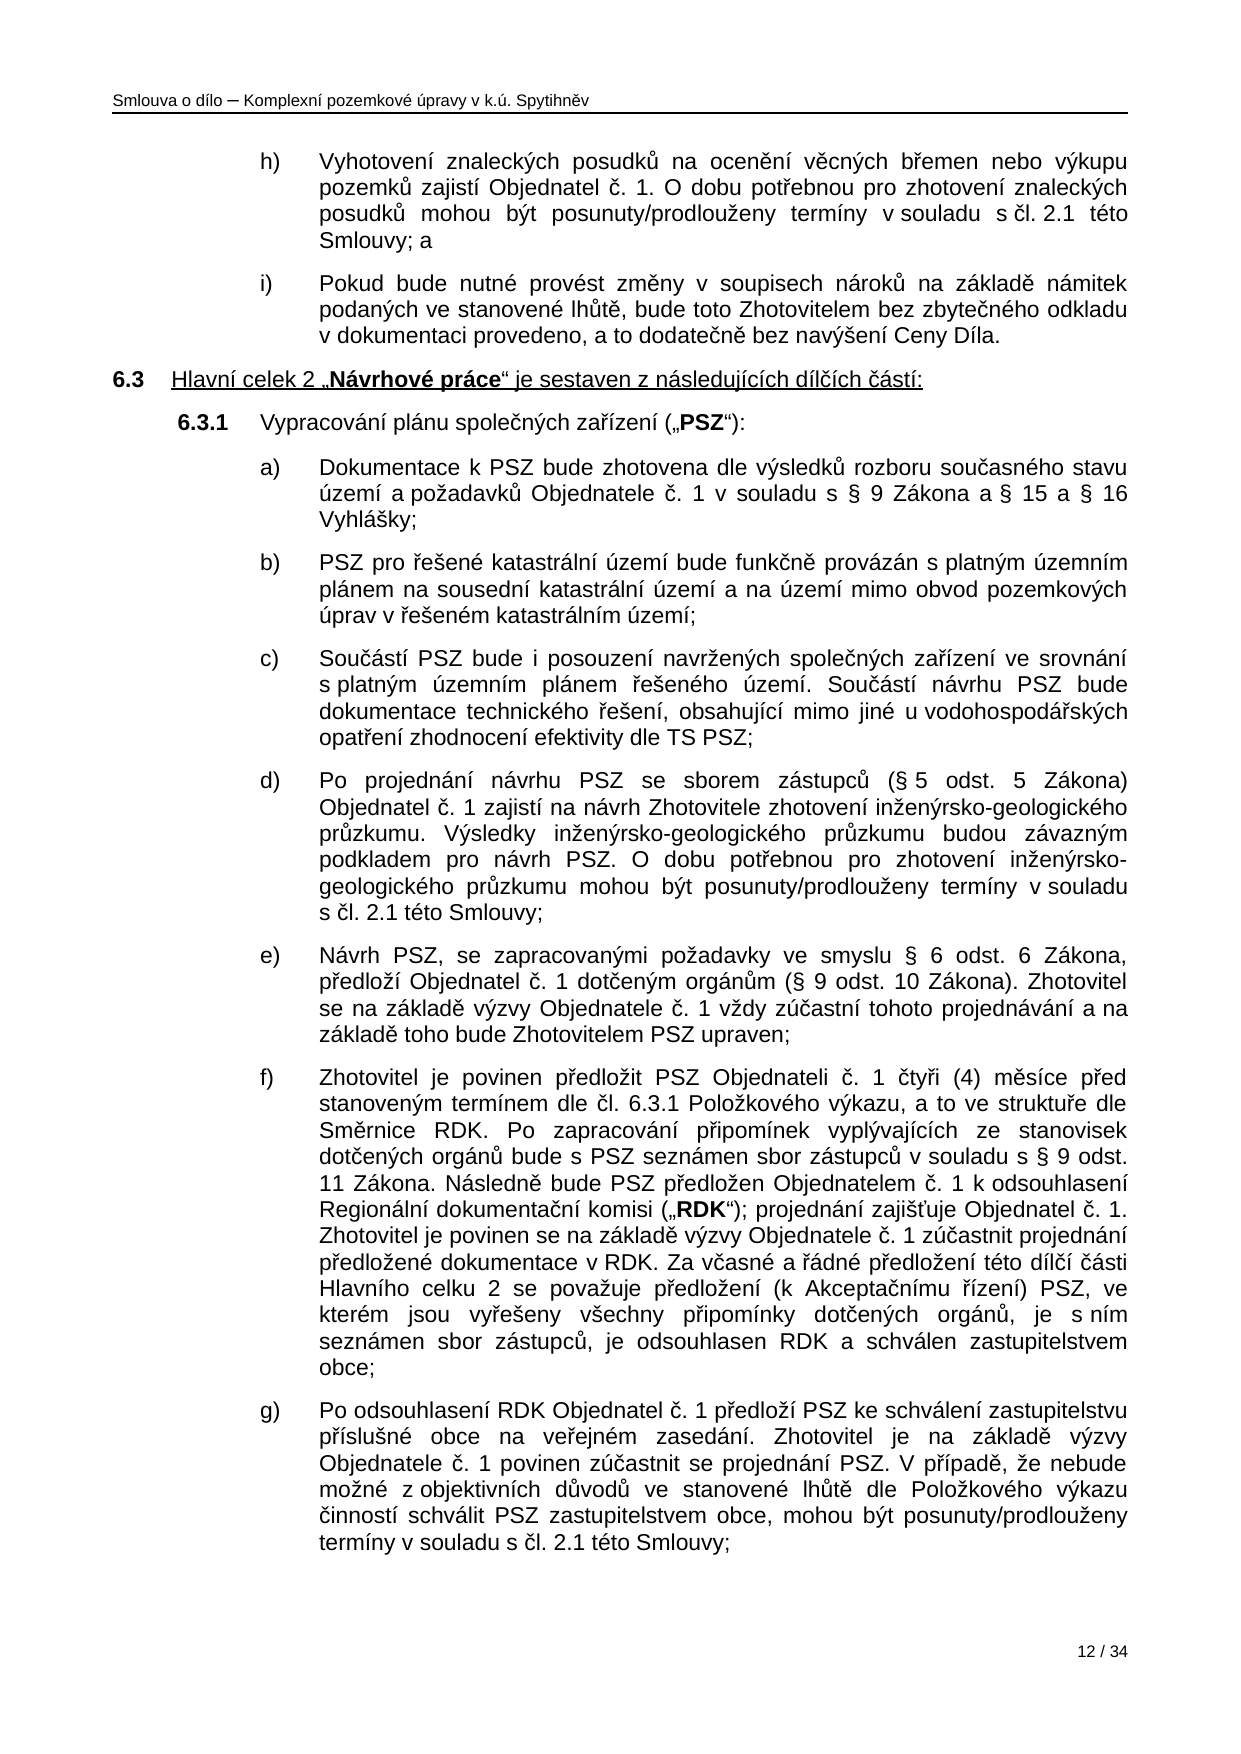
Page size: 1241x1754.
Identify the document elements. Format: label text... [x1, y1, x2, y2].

text Hlavní celek 2 „Návrhové práce“ je sestaven z následujících dílčích částí: [112, 366, 1128, 392]
list Po projednání návrhu PSZ se sborem zástupců (§ 5 odst. 5 Zákona) Objednatel č. 1 zajistí na návrh Zhotovitele zhotovení inženýrsko-geologického průzkumu. Výsledky inženýrsko-geologického průzkumu budou závazným podkladem pro návrh PSZ. O dobu potřebnou pro zhotovení inženýrsko-geologického průzkumu mohou být posunuty/prodlouženy termíny v souladu s čl. 2.1 této Smlouvy; [260, 767, 1128, 925]
list Dokumentace k PSZ bude zhotovena dle výsledků rozboru současného stavu území a požadavků Objednatele č. 1 v souladu s § 9 Zákona a § 15 a § 16 Vyhlášky; [260, 454, 1128, 533]
list Po odsouhlasení RDK Objednatel č. 1 předloží PSZ ke schválení zastupitelstvu příslušné obce na veřejném zasedání. Zhotovitel je na základě výzvy Objednatele č. 1 povinen zúčastnit se projednání PSZ. V případě, že nebude možné z objektivních důvodů ve stanovené lhůtě dle Položkového výkazu činností schválit PSZ zastupitelstvem obce, mohou být posunuty/prodlouženy termíny v souladu s čl. 2.1 této Smlouvy; [260, 1397, 1128, 1555]
list Zhotovitel je povinen předložit PSZ Objednateli č. 1 čtyři (4) měsíce před stanoveným termínem dle čl. 6.3.1 Položkového výkazu, a to ve struktuře dle Směrnice RDK. Po zapracování připomínek vyplývajících ze stanovisek dotčených orgánů bude s PSZ seznámen sbor zástupců v souladu s § 9 odst. 11 Zákona. Následně bude PSZ předložen Objednatelem č. 1 k odsouhlasení Regionální dokumentační komisi („RDK“); projednání zajišťuje Objednatel č. 1. Zhotovitel je povinen se na základě výzvy Objednatele č. 1 zúčastnit projednání předložené dokumentace v RDK. Za včasné a řádné předložení této dílčí části Hlavního celku 2 se považuje předložení (k Akceptačnímu řízení) PSZ, ve kterém jsou vyřešeny všechny připomínky dotčených orgánů, je s ním seznámen sbor zástupců, je odsouhlasen RDK a schválen zastupitelstvem obce; [260, 1064, 1128, 1380]
list PSZ pro řešené katastrální území bude funkčně provázán s platným územním plánem na sousední katastrální území a na území mimo obvod pozemkových úprav v řešeném katastrálním území; [260, 549, 1128, 628]
list Návrh PSZ, se zapracovanými požadavky ve smyslu § 6 odst. 6 Zákona, předloží Objednatel č. 1 dotčeným orgánům (§ 9 odst. 10 Zákona). Zhotovitel se na základě výzvy Objednatele č. 1 vždy zúčastní tohoto projednávání a na základě toho bude Zhotovitelem PSZ upraven; [260, 942, 1128, 1047]
list Vyhotovení znaleckých posudků na ocenění věcných břemen nebo výkupu pozemků zajistí Objednatel č. 1. O dobu potřebnou pro zhotovení znaleckých posudků mohou být posunuty/prodlouženy termíny v souladu s čl. 2.1 této Smlouvy; a [260, 148, 1128, 253]
list Pokud bude nutné provést změny v soupisech nároků na základě námitek podaných ve stanovené lhůtě, bude toto Zhotovitelem bez zbytečného odkladu v dokumentaci provedeno, a to dodatečně bez navýšení Ceny Díla. [260, 270, 1128, 349]
list Součástí PSZ bude i posouzení navržených společných zařízení ve srovnání s platným územním plánem řešeného území. Součástí návrhu PSZ bude dokumentace technického řešení, obsahující mimo jiné u vodohospodářských opatření zhodnocení efektivity dle TS PSZ; [260, 645, 1128, 751]
text Vypracování plánu společných zařízení („PSZ“): [177, 408, 1128, 435]
